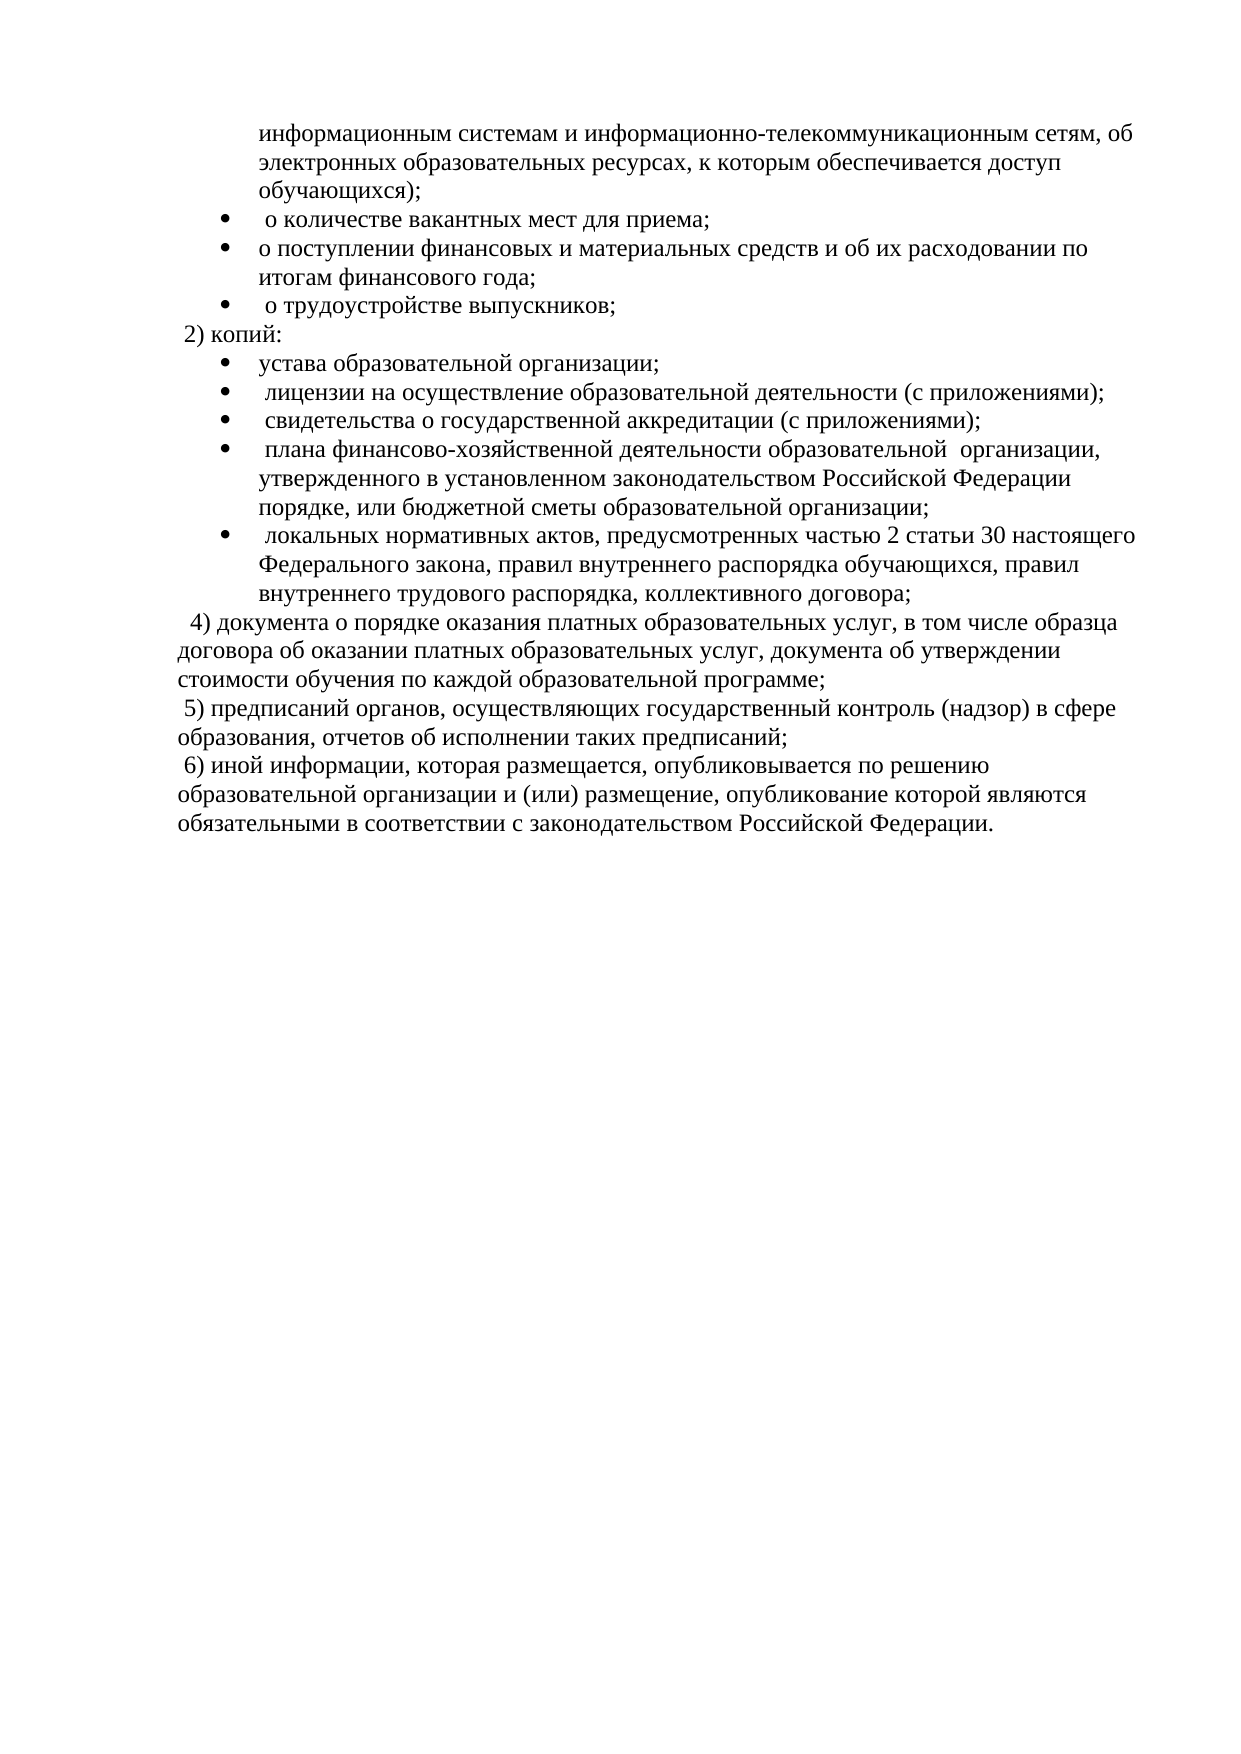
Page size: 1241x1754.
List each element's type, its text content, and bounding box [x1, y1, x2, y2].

text 5) предписаний органов, осуществляющих государственный контроль (надзор) в сфере образования, отчетов об исполнении таких предписаний; [177, 693, 1152, 751]
list локальных нормативных актов, предусмотренных частью 2 статьи 30 настоящего Федерального закона, правил внутреннего распорядка обучающихся, правил внутреннего трудового распорядка, коллективного договора; [221, 521, 1152, 607]
text 6) иной информации, которая размещается, опубликовывается по решению образовательной организации и (или) размещение, опубликование которой являются обязательными в соответствии с законодательством Российской Федерации. [177, 751, 1152, 837]
list устава образовательной организации; [221, 348, 1152, 377]
list лицензии на осуществление образовательной деятельности (с приложениями); [221, 377, 1152, 406]
list плана финансово-хозяйственной деятельности образовательной организации, утвержденного в установленном законодательством Российской Федерации порядке, или бюджетной сметы образовательной организации; [221, 434, 1152, 521]
list о трудоустройстве выпускников; [221, 291, 1152, 319]
list о поступлении финансовых и материальных средств и об их расходовании по итогам финансового года; [221, 233, 1152, 291]
list о количестве вакантных мест для приема; [221, 204, 1152, 233]
list свидетельства о государственной аккредитации (с приложениями); [221, 406, 1152, 434]
text 2) копий: [177, 319, 1152, 348]
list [221, 118, 1152, 204]
text 4) документа о порядке оказания платных образовательных услуг, в том числе образца договора об оказании платных образовательных услуг, документа об утверждении стоимости обучения по каждой образовательной программе; [177, 607, 1152, 693]
